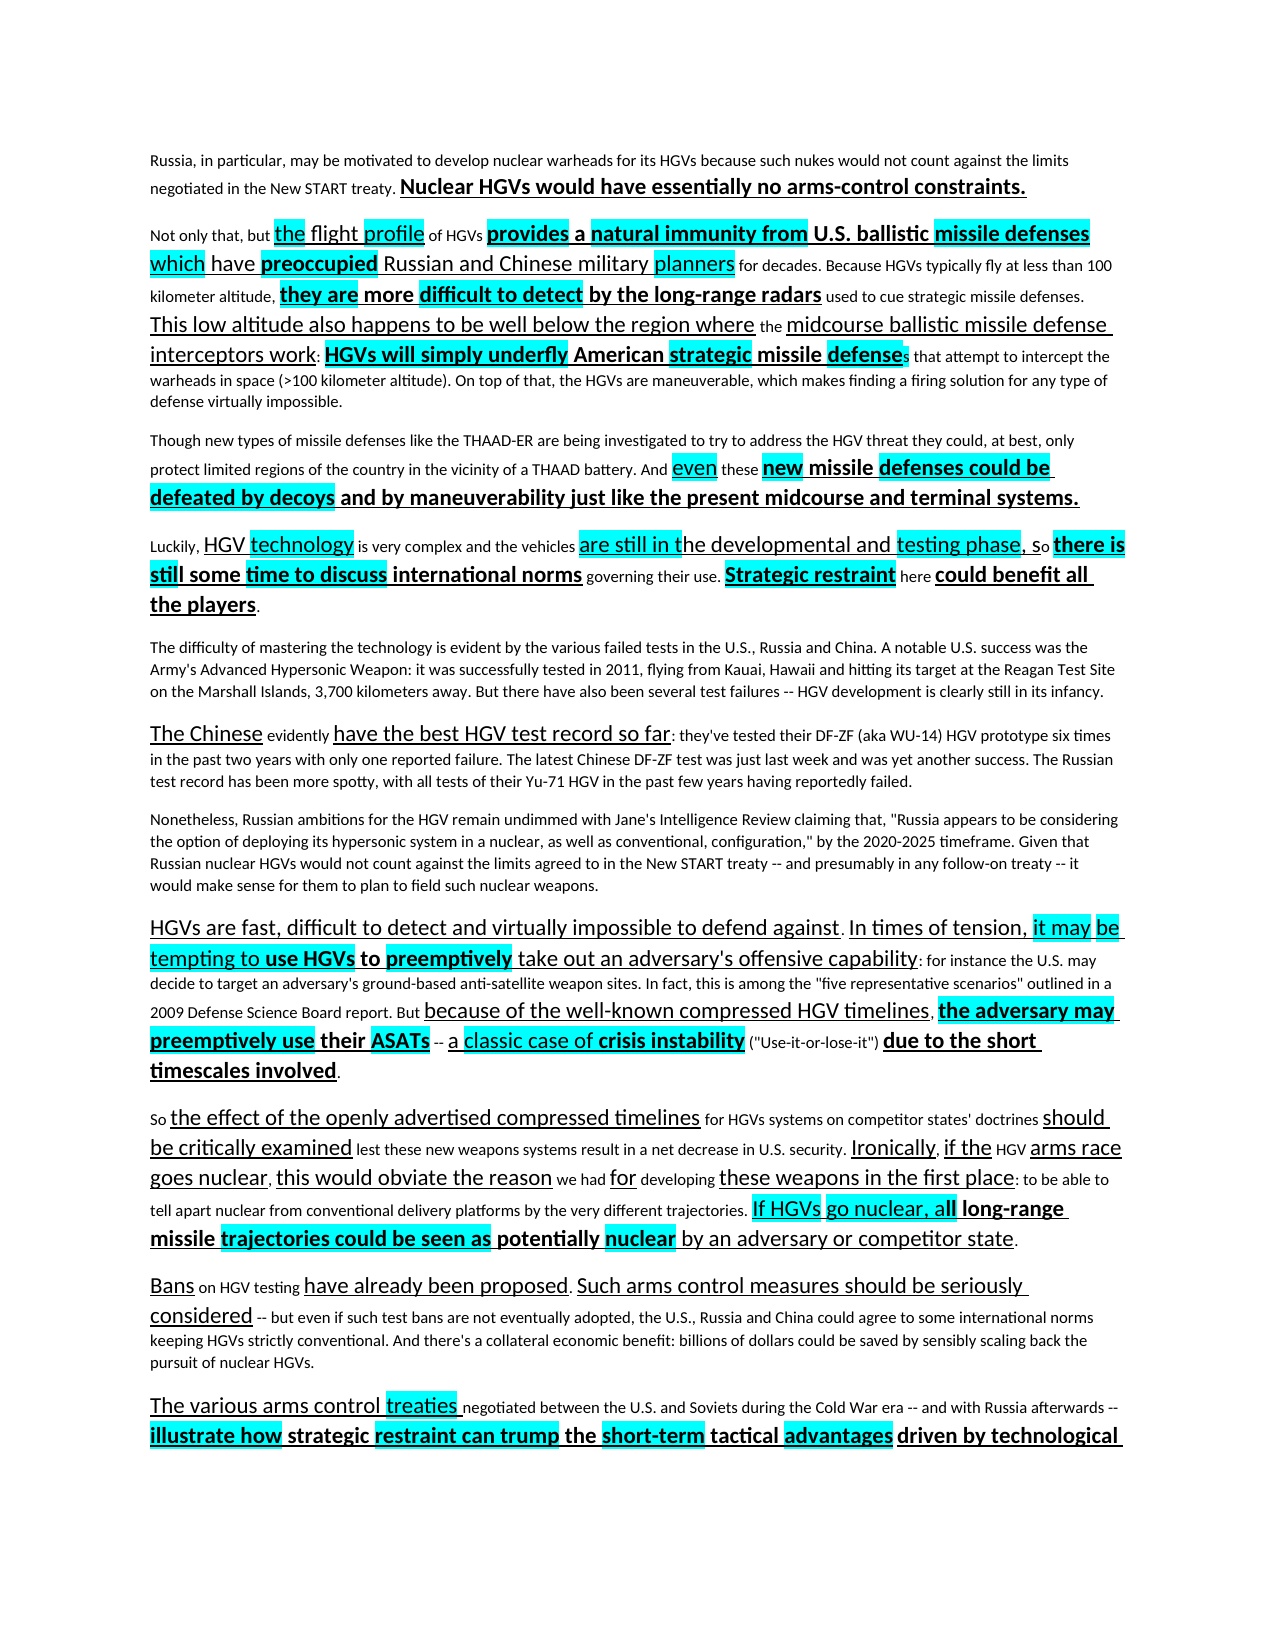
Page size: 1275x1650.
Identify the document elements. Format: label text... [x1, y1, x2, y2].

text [150, 1391, 1125, 1449]
text The difficulty of mastering the technology is evident by the various failed tests in the U.S., Russia and China. A notable U.S. success was the Army's Advanced Hypersonic Weapon: it was successfully tested in 2011, flying from Kauai, Hawaii and hitting its target at the Reagan Test Site on the Marshall Islands, 3,700 kilometers away. But there have also been several test failures -- HGV development is clearly still in its infancy. [150, 637, 1125, 701]
text Not only that, but the flight profile of HGVs provides a natural immunity from U.S. ballistic missile defenses which have preoccupied Russian and Chinese military planners for decades. Because HGVs typically fly at less than 100 kilometer altitude, they are more difficult to detect by the long-range radars used to cue strategic missile defenses. This low altitude also happens to be well below the region where the midcourse ballistic missile defense interceptors work: HGVs will simply underfly American strategic missile defenses that attempt to intercept the warheads in space (>100 kilometer altitude). On top of that, the HGVs are maneuverable, which makes finding a firing solution for any type of defense virtually impossible. [150, 219, 1125, 412]
text Though new types of missile defenses like the THAAD-ER are being investigated to try to address the HGV threat they could, at best, only protect limited regions of the country in the vicinity of a THAAD battery. And even these new missile defenses could be defeated by decoys and by maneuverability just like the present midcourse and terminal systems. [150, 430, 1125, 511]
text So the effect of the openly advertised compressed timelines for HGVs systems on competitor states' doctrines should be critically examined lest these new weapons systems result in a net decrease in U.S. security. Ironically, if the HGV arms race goes nuclear, this would obviate the reason we had for developing these weapons in the first place: to be able to tell apart nuclear from conventional delivery platforms by the very different trajectories. If HGVs go nuclear, all long-range missile trajectories could be seen as potentially nuclear by an adversary or competitor state. [150, 1103, 1125, 1252]
text Nonetheless, Russian ambitions for the HGV remain undimmed with Jane's Intelligence Review claiming that, "Russia appears to be considering the option of deploying its hypersonic system in a nuclear, as well as conventional, configuration," by the 2020-2025 timeframe. Given that Russian nuclear HGVs would not count against the limits agreed to in the New START treaty -- and presumably in any follow-on treaty -- it would make sense for them to plan to field such nuclear weapons. [150, 809, 1125, 895]
text Russia, in particular, may be motivated to develop nuclear warheads for its HGVs because such nukes would not count against the limits negotiated in the New START treaty. Nuclear HGVs would have essentially no arms-control constraints. [150, 150, 1125, 201]
text The Chinese evidently have the best HGV test record so far: they've tested their DF-ZF (aka WU-14) HGV prototype six times in the past two years with only one reported failure. The latest Chinese DF-ZF test was just last week and was yet another success. The Russian test record has been more spotty, with all tests of their Yu-71 HGV in the past few years having reportedly failed. [150, 719, 1125, 791]
text Luckily, HGV technology is very complex and the vehicles are still in the developmental and testing phase, so there is still some time to discuss international norms governing their use. Strategic restraint here could benefit all the players. [150, 530, 1125, 618]
text Bans on HGV testing have already been proposed. Such arms control measures should be seriously considered -- but even if such test bans are not eventually adopted, the U.S., Russia and China could agree to some international norms keeping HGVs strictly conventional. And there's a collateral economic benefit: billions of dollars could be saved by sensibly scaling back the pursuit of nuclear HGVs. [150, 1271, 1125, 1373]
text HGVs are fast, difficult to detect and virtually impossible to defend against. In times of tension, it may be tempting to use HGVs to preemptively take out an adversary's offensive capability: for instance the U.S. may decide to target an adversary's ground-based anti-satellite weapon sites. In fact, this is among the "five representative scenarios" outlined in a 2009 Defense Science Board report. But because of the well-known compressed HGV timelines, the adversary may preemptively use their ASATs -- a classic case of crisis instability ("Use-it-or-lose-it") due to the short timescales involved. [150, 913, 1125, 1084]
